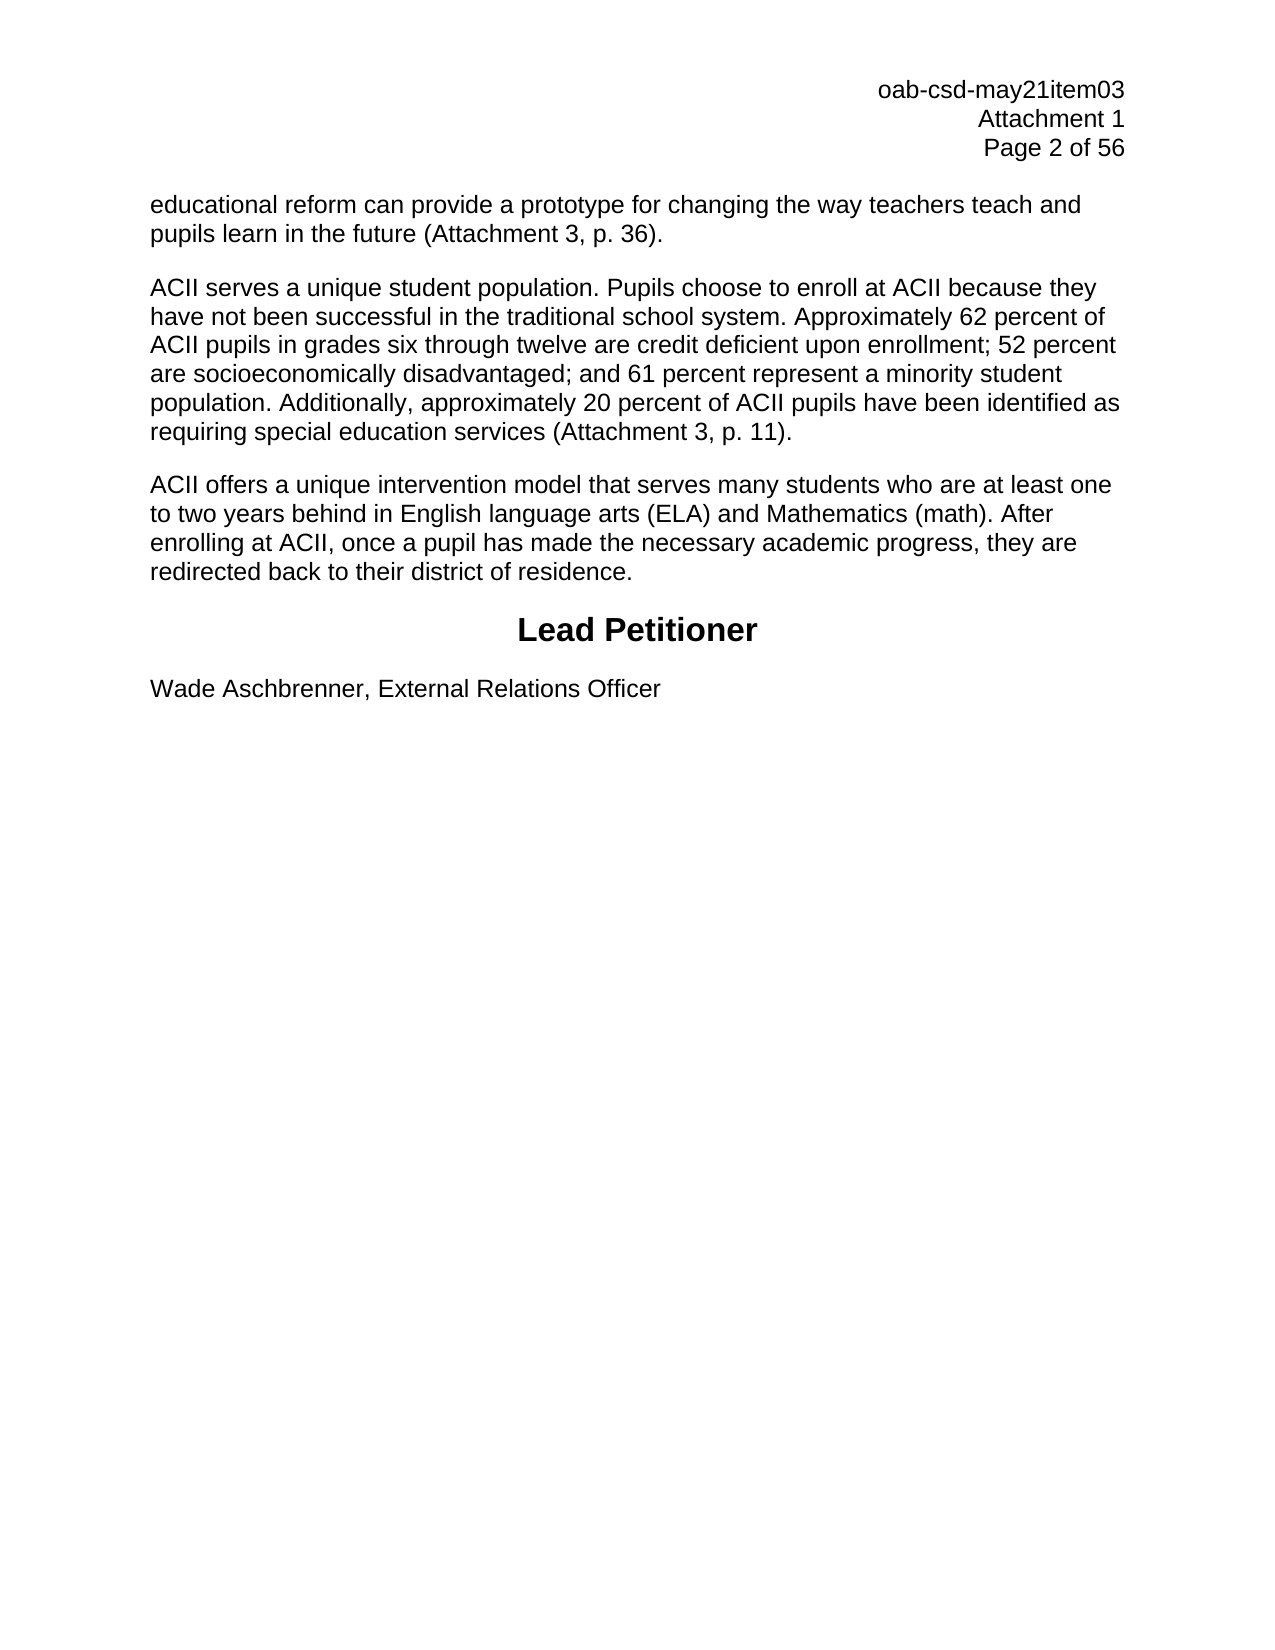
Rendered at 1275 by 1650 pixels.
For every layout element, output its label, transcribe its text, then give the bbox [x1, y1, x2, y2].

text Wade Aschbrenner, External Relations Officer [150, 674, 1125, 703]
text ACII serves a unique student population. Pupils choose to enroll at ACII because they have not been successful in the traditional school system. Approximately 62 percent of ACII pupils in grades six through twelve are credit deficient upon enrollment; 52 percent are socioeconomically disadvantaged; and 61 percent represent a minority student population. Additionally, approximately 20 percent of ACII pupils have been identified as requiring special education services (Attachment 3, p. 11). [150, 273, 1125, 445]
text ACII offers a unique intervention model that serves many students who are at least one to two years behind in English language arts (ELA) and Mathematics (math). After enrolling at ACII, once a pupil has made the necessary academic progress, they are redirected back to their district of residence. [150, 470, 1125, 585]
subtitle Lead Petitioner [150, 610, 1125, 649]
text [150, 190, 1125, 248]
